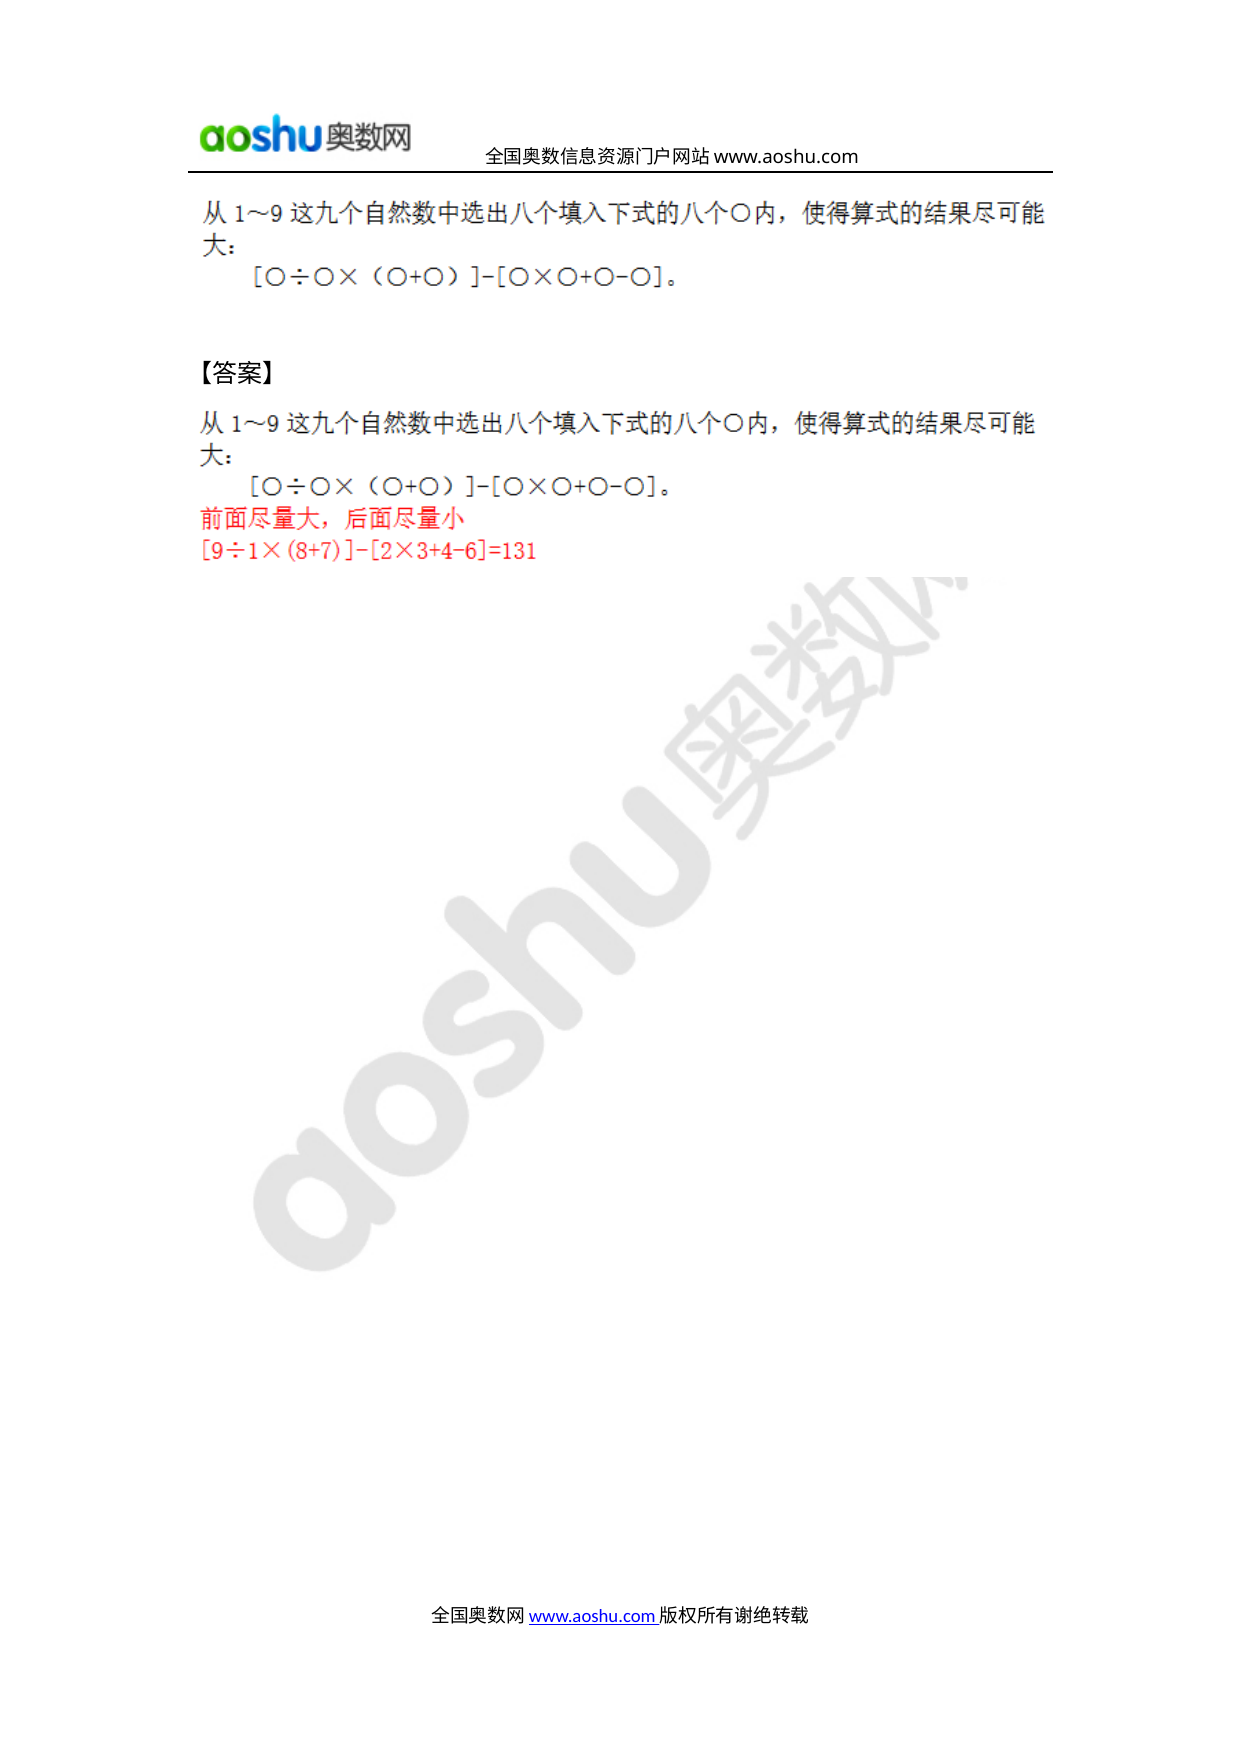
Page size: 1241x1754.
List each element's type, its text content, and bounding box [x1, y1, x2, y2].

picture [187, 176, 1053, 311]
picture [187, 88, 485, 164]
picture [187, 403, 1053, 1338]
text 【答案】 [187, 339, 1053, 403]
